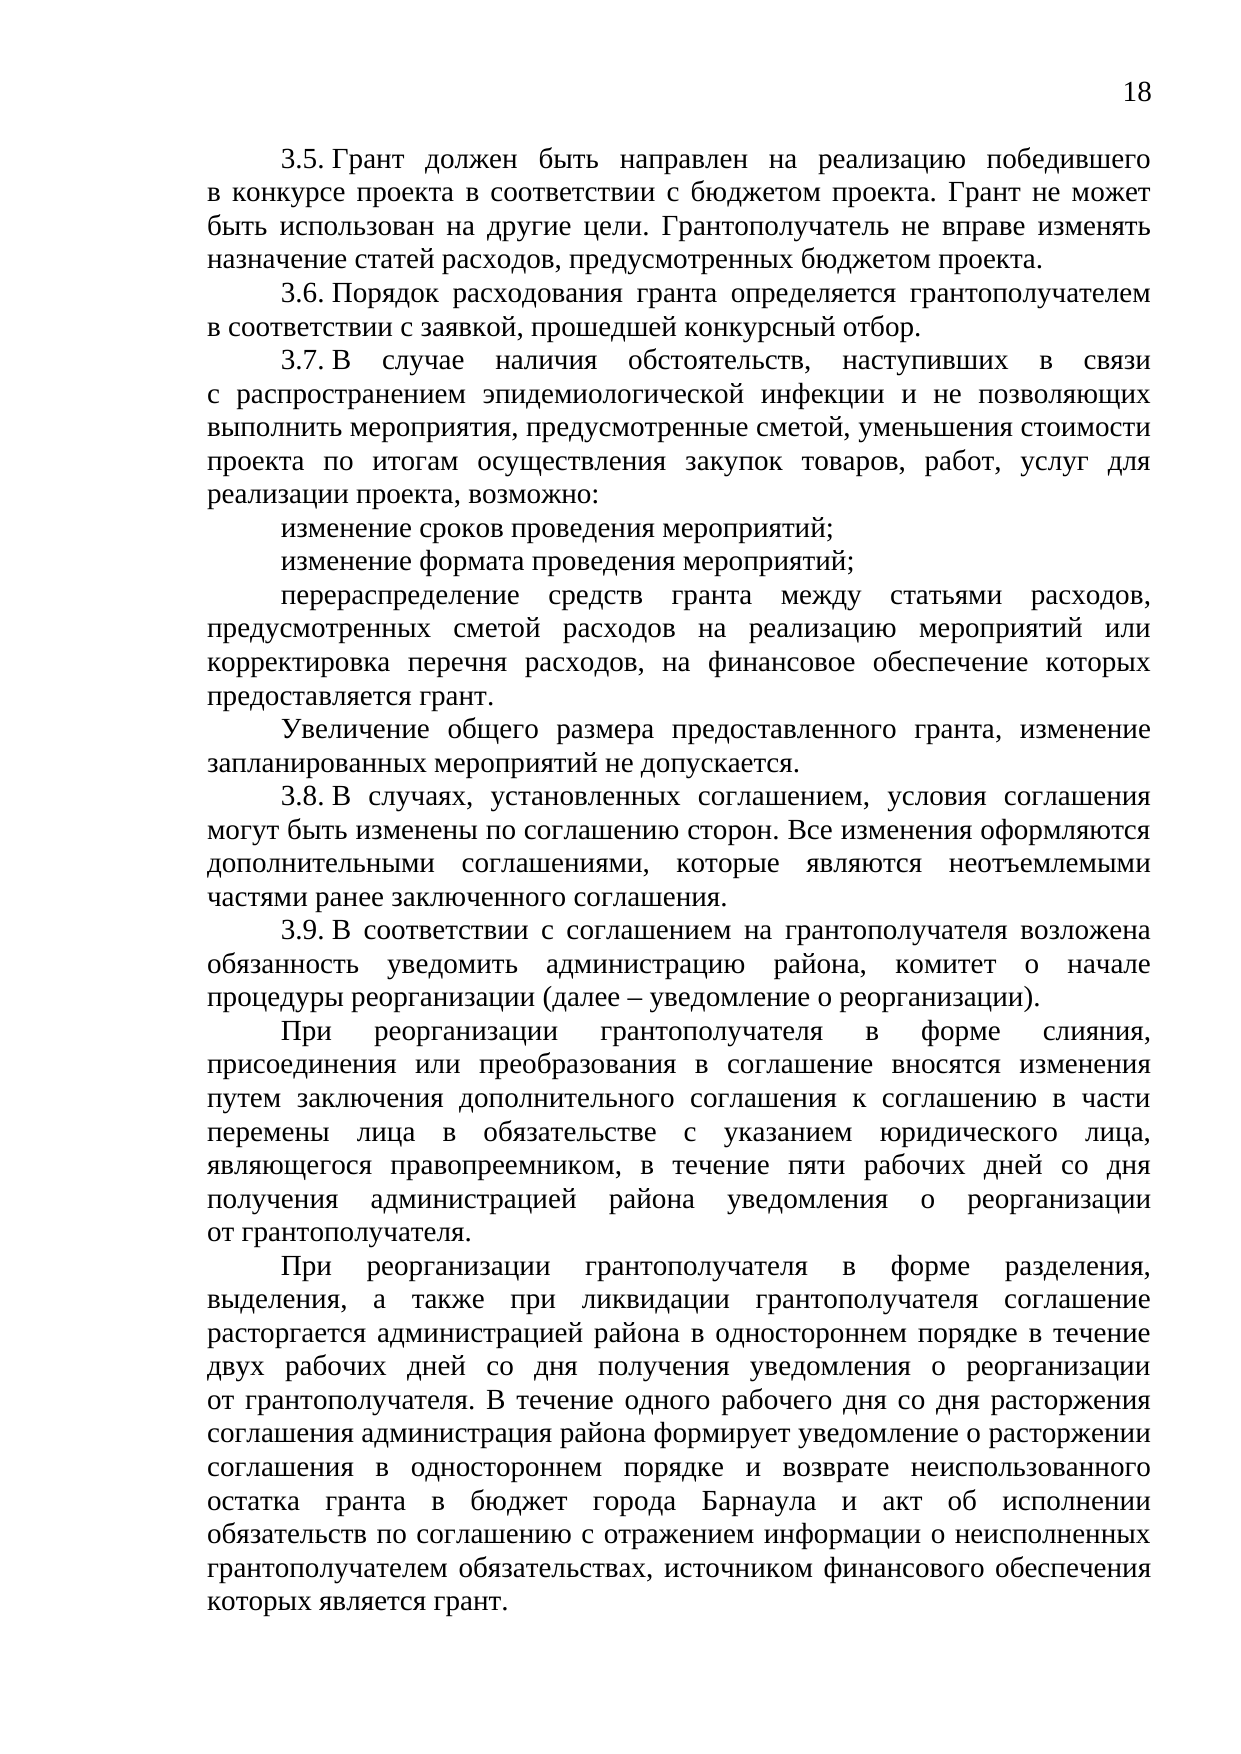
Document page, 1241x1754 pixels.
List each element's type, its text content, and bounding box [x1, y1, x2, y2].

text изменение сроков проведения мероприятий; [207, 510, 1152, 543]
text изменение формата проведения мероприятий; [207, 543, 1152, 577]
text Увеличение общего размера предоставленного гранта, изменение запланированных мероприятий не допускается. [207, 711, 1152, 778]
text 3.9. В соответствии с соглашением на грантополучателя возложена обязанность уведомить администрацию района, комитет о начале процедуры реорганизации (далее – уведомление о реорганизации). [207, 912, 1152, 1013]
text При реорганизации грантополучателя в форме разделения, выделения, а также при ликвидации грантополучателя соглашение расторгается администрацией района в одностороннем порядке в течение двух рабочих дней со дня получения уведомления о реорганизации от грантополучателя. В течение одного рабочего дня со дня расторжения соглашения администрация района формирует уведомление о расторжении соглашения в одностороннем порядке и возврате неиспользованного остатка гранта в бюджет города Барнаула и акт об исполнении обязательств по соглашению с отражением информации о неисполненных грантополучателем обязательствах, источником финансового обеспечения которых является грант. [207, 1248, 1152, 1617]
text 3.8. В случаях, установленных соглашением, условия соглашения могут быть изменены по соглашению сторон. Все изменения оформляются дополнительными соглашениями, которые являются неотъемлемыми частями ранее заключенного соглашения. [207, 778, 1152, 912]
text 3.5. Грант должен быть направлен на реализацию победившего в конкурсе проекта в соответствии с бюджетом проекта. Грант не может быть использован на другие цели. Грантополучатель не вправе изменять назначение статей расходов, предусмотренных бюджетом проекта. [207, 141, 1152, 275]
text 3.7. В случае наличия обстоятельств, наступивших в связи с распространением эпидемиологической инфекции и не позволяющих выполнить мероприятия, предусмотренные сметой, уменьшения стоимости проекта по итогам осуществления закупок товаров, работ, услуг для реализации проекта, возможно: [207, 342, 1152, 510]
text При реорганизации грантополучателя в форме слияния, присоединения или преобразования в соглашение вносятся изменения путем заключения дополнительного соглашения к соглашению в части перемены лица в обязательстве с указанием юридического лица, являющегося правопреемником, в течение пяти рабочих дней со дня получения администрацией района уведомления о реорганизации от грантополучателя. [207, 1013, 1152, 1248]
text перераспределение средств гранта между статьями расходов, предусмотренных сметой расходов на реализацию мероприятий или корректировка перечня расходов, на финансовое обеспечение которых предоставляется грант. [207, 577, 1152, 711]
text 3.6. Порядок расходования гранта определяется грантополучателем в соответствии с заявкой, прошедшей конкурсный отбор. [207, 275, 1152, 342]
